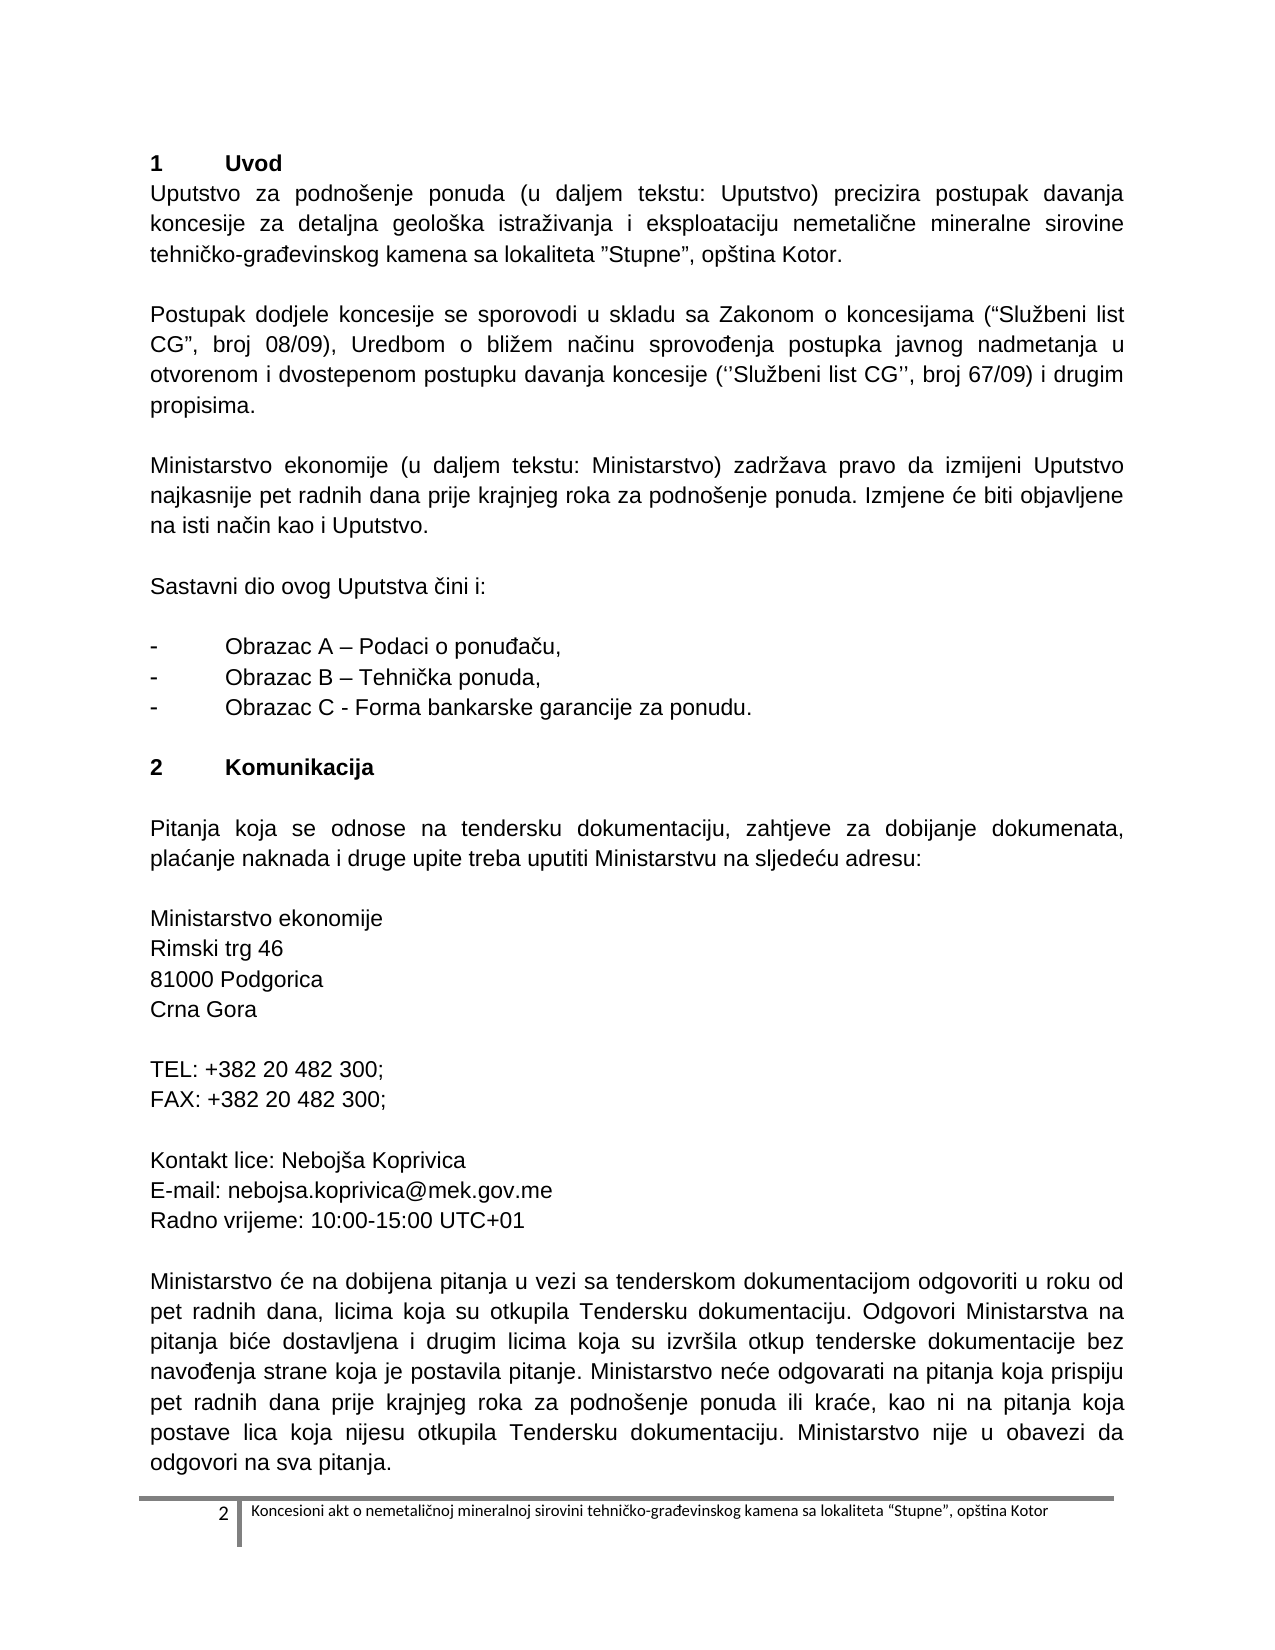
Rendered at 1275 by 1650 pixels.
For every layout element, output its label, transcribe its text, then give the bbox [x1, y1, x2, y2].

text Ministarstvo će na dobijena pitanja u vezi sa tenderskom dokumentacijom odgovoriti u roku od pet radnih dana, licima koja su otkupila Tendersku dokumentaciju. Odgovori Ministarstva na pitanja biće dostavljena i drugim licima koja su izvršila otkup tenderske dokumentacije bez navođenja strane koja je postavila pitanje. Ministarstvo neće odgovarati na pitanja koja prispiju pet radnih dana prije krajnjeg roka za podnošenje ponuda ili kraće, kao ni na pitanja koja postave lica koja nijesu otkupila Tendersku dokumentaciju. Ministarstvo nije u obavezi da odgovori na sva pitanja. [150, 1268, 1125, 1475]
text Pitanja koja se odnose na tendersku dokumentaciju, zahtjeve za dobijanje dokumenata, plaćanje naknada i druge upite treba uputiti Ministarstvu na sljedeću adresu: [150, 814, 1125, 871]
text Radno vrijeme: 10:00-15:00 UTC+01 [150, 1207, 1125, 1234]
text Sastavni dio ovog Uputstva čini i: [150, 573, 1125, 599]
text Ministarstvo ekonomije (u daljem tekstu: Ministarstvo) zadržava pravo da izmijeni Uputstvo najkasnije pet radnih dana prije krajnjeg roka za podnošenje ponuda. Izmjene će biti objavljene na isti način kao i Uputstvo. [150, 452, 1125, 539]
text Kontakt lice: Nebojša Koprivica [150, 1147, 1125, 1173]
subtitle Uvod [150, 150, 1125, 176]
text E-mail: nebojsa.koprivica@mek.gov.me [150, 1177, 1125, 1203]
subtitle Komunikacija [150, 754, 1125, 781]
text Uputstvo za podnošenje ponuda (u daljem tekstu: Uputstvo) precizira postupak davanja koncesije za detaljna geološka istraživanja i eksploataciju nemetalične mineralne sirovine tehničko-građevinskog kamena sa lokaliteta ”Stupne”, opština Kotor. [150, 180, 1125, 267]
text Rimski trg 46 [150, 935, 1125, 962]
text Postupak dodjele koncesije se sporovodi u skladu sa Zakonom o koncesijama (“Službeni list CG”, broj 08/09), Uredbom o bližem načinu sprovođenja postupka javnog nadmetanja u otvorenom i dvostepenom postupku davanja koncesije (‘’Službeni list CG’’, broj 67/09) i drugim propisima. [150, 301, 1125, 418]
list Obrazac C - Forma bankarske garancije za ponudu. [150, 694, 1125, 720]
text TEL: +382 20 482 300; [150, 1056, 1125, 1083]
list Obrazac A – Podaci o ponuđaču, [150, 633, 1125, 660]
text Ministarstvo ekonomije [150, 905, 1125, 932]
list Obrazac B – Tehnička ponuda, [150, 663, 1125, 690]
text FAX: +382 20 482 300; [150, 1086, 1125, 1113]
text Crna Gora [150, 996, 1125, 1022]
text 81000 Podgorica [150, 966, 1125, 992]
